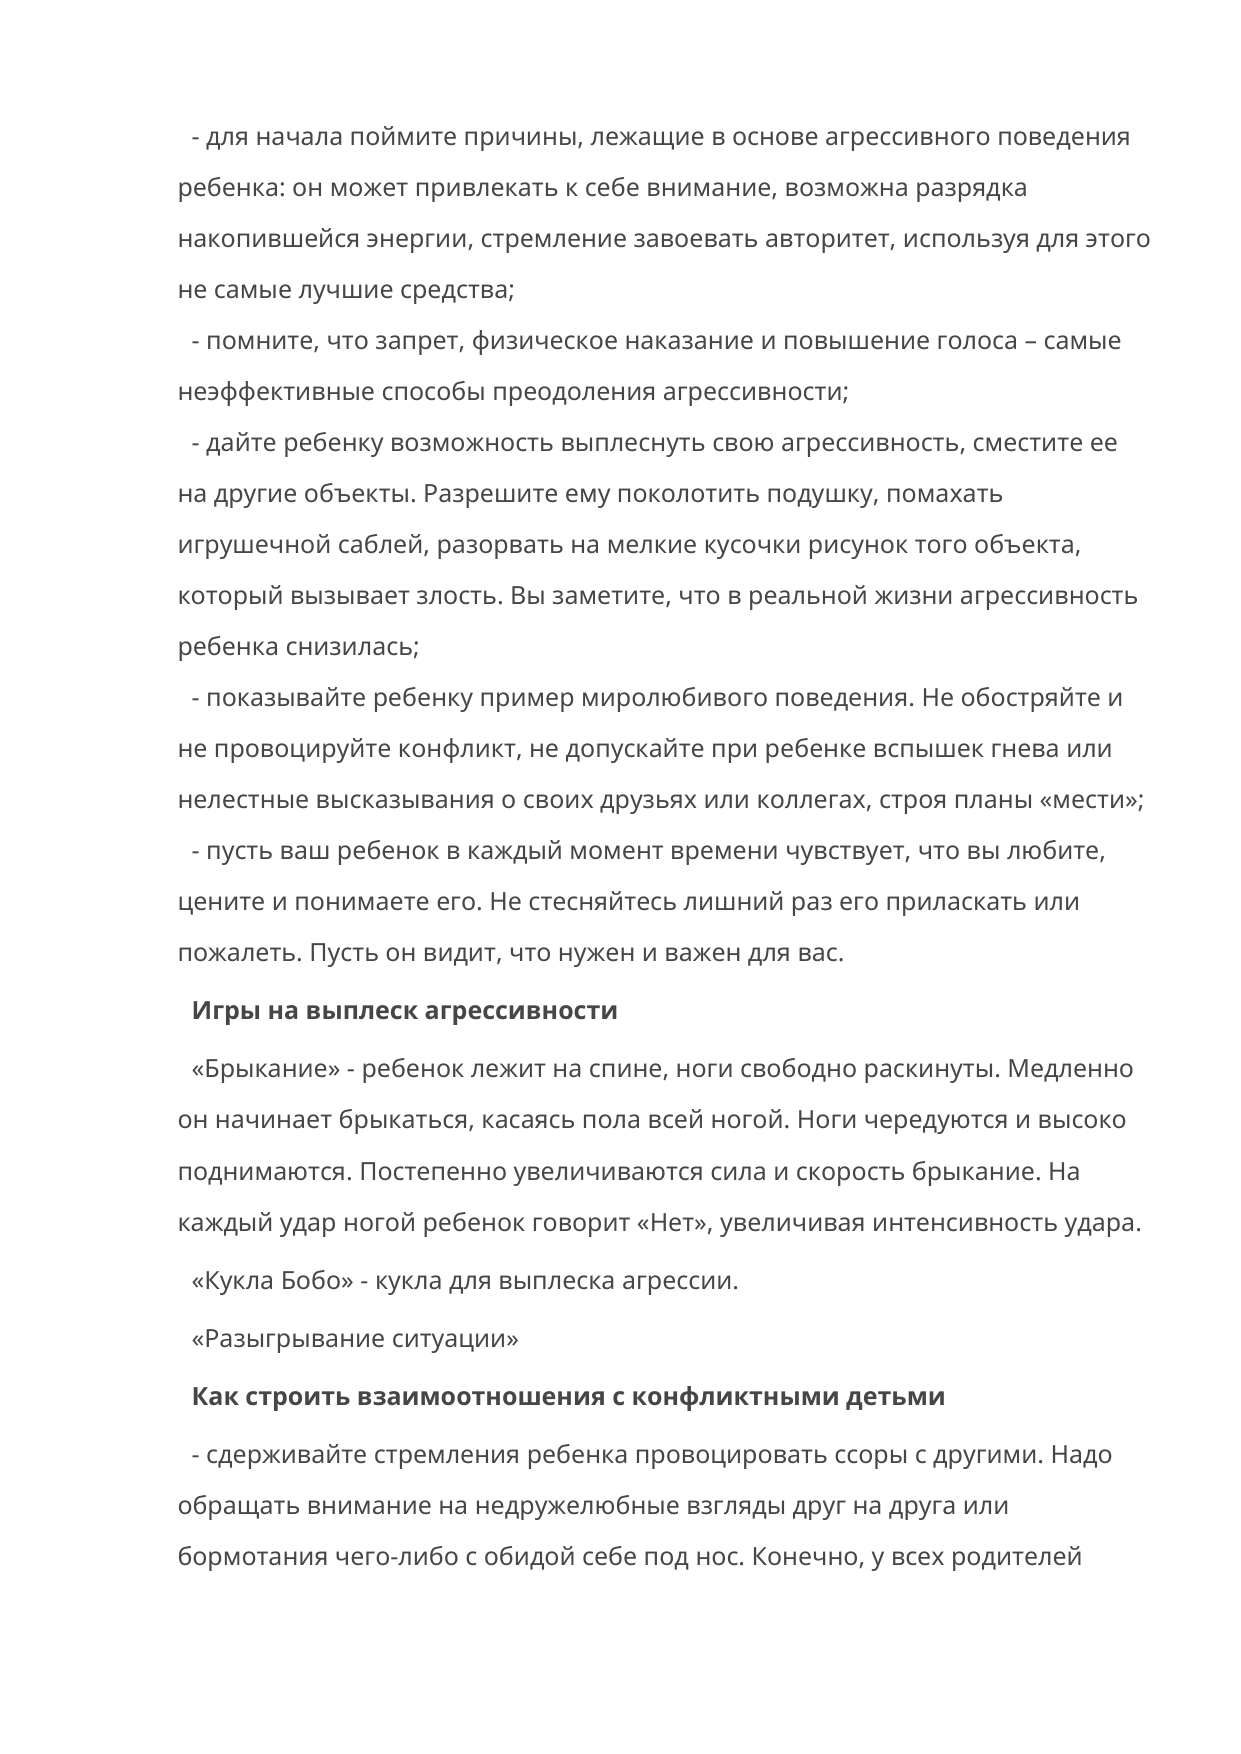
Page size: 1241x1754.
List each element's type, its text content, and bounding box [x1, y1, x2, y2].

text Как строить взаимоотношения с конфликтными детьми [177, 1378, 1152, 1413]
text «Разыгрывание ситуации» [177, 1320, 1152, 1354]
text «Брыкание» - ребенок лежит на спине, ноги свободно раскинуты. Медленно он начинает брыкаться, касаясь пола всей ногой. Ноги чередуются и высоко поднимаются. Постепенно увеличиваются сила и скорость брыкание. На каждый удар ногой ребенок говорит «Нет», увеличивая интенсивность удара. [177, 1051, 1152, 1238]
text - дайте ребенку возможность выплеснуть свою агрессивность, сместите ее на другие объекты. Разрешите ему поколотить подушку, помахать игрушечной саблей, разорвать на мелкие кусочки рисунок того объекта, который вызывает злость. Вы заметите, что в реальной жизни агрессивность ребенка снизилась; [177, 424, 1152, 663]
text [177, 1437, 1152, 1573]
text «Кукла Бобо» - кукла для выплеска агрессии. [177, 1262, 1152, 1296]
text - пусть ваш ребенок в каждый момент времени чувствует, что вы любите, цените и понимаете его. Не стесняйтесь лишний раз его приласкать или пожалеть. Пусть он видит, что нужен и важен для вас. [177, 833, 1152, 969]
text - для начала поймите причины, лежащие в основе агрессивного поведения ребенка: он может привлекать к себе внимание, возможна разрядка накопившейся энергии, стремление завоевать авторитет, используя для этого не самые лучшие средства; [177, 118, 1152, 305]
text - помните, что запрет, физическое наказание и повышение голоса – самые неэффективные способы преодоления агрессивности; [177, 322, 1152, 407]
text Игры на выплеск агрессивности [177, 993, 1152, 1027]
text - показывайте ребенку пример миролюбивого поведения. Не обостряйте и не провоцируйте конфликт, не допускайте при ребенке вспышек гнева или нелестные высказывания о своих друзьях или коллегах, строя планы «мести»; [177, 679, 1152, 816]
